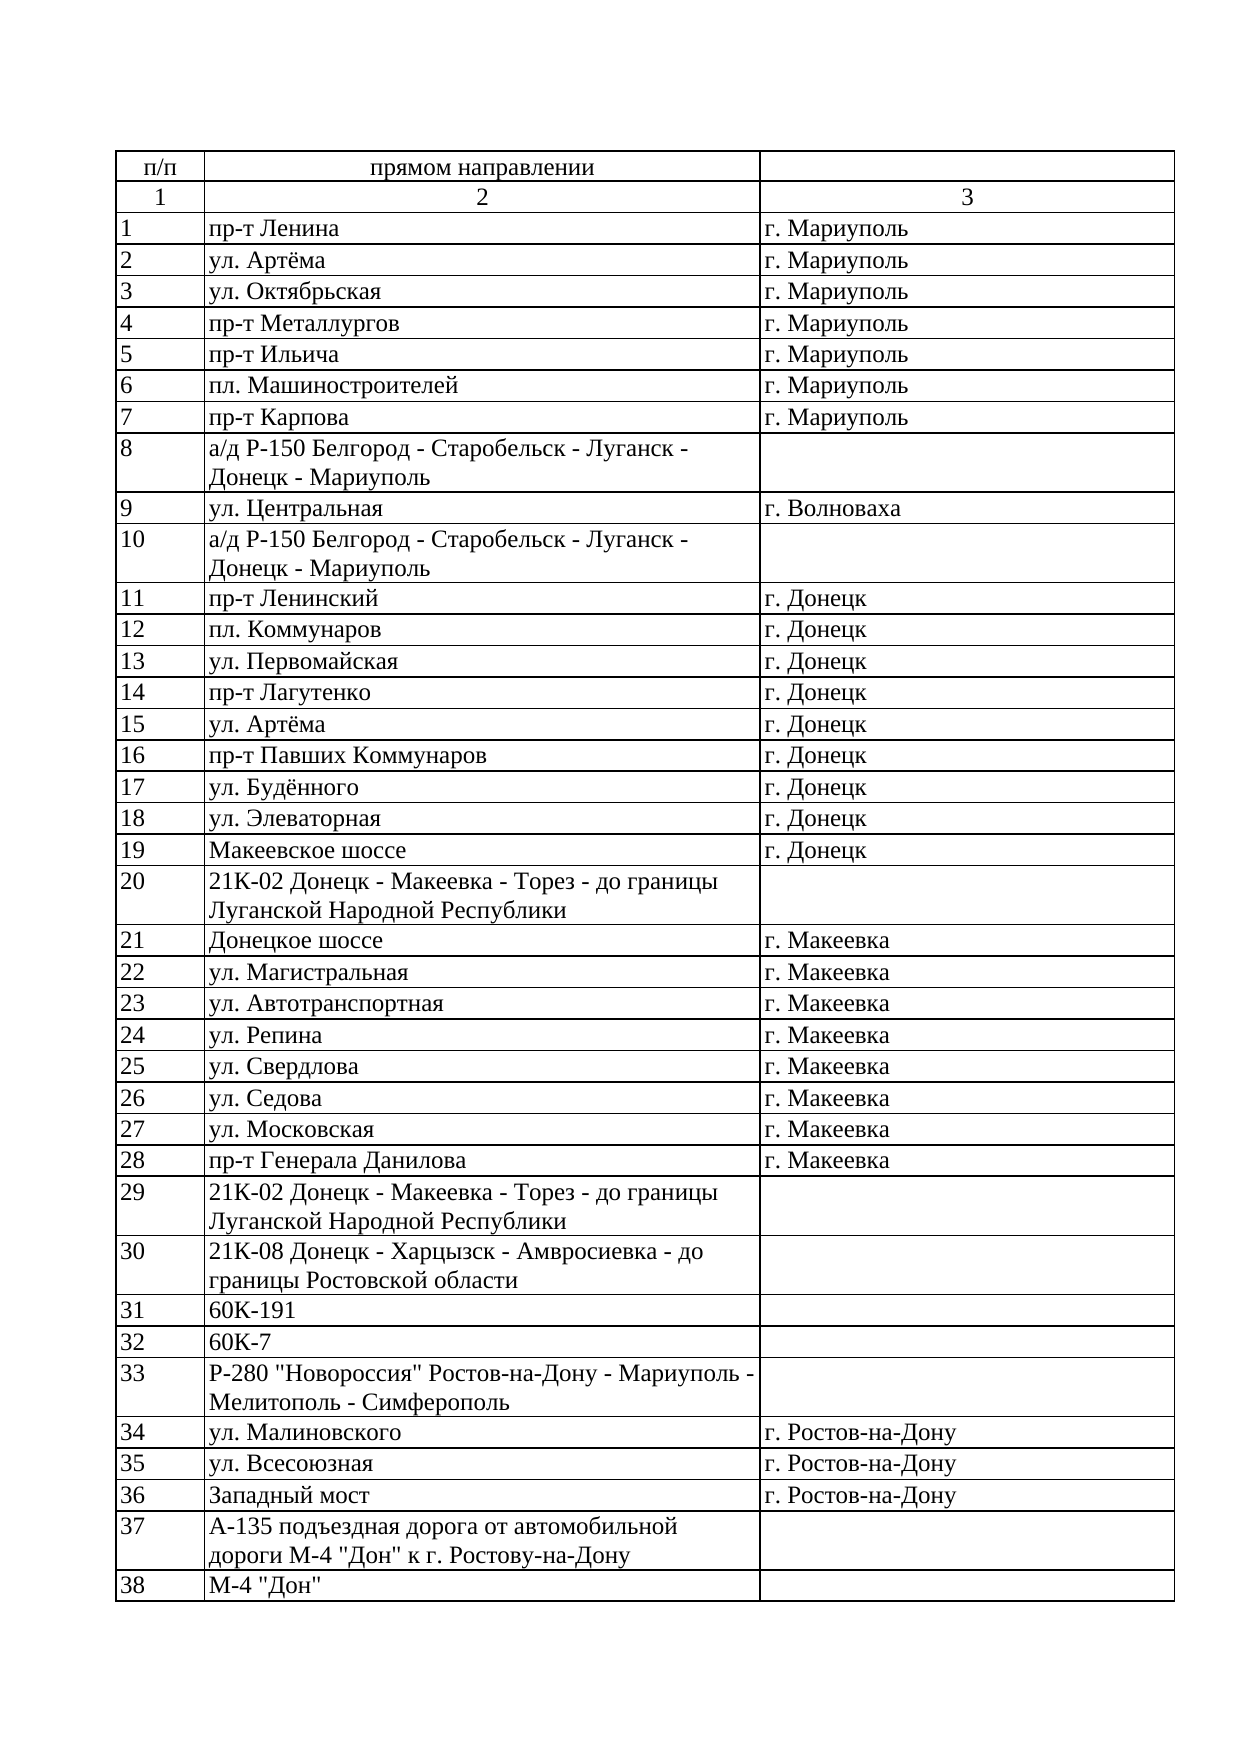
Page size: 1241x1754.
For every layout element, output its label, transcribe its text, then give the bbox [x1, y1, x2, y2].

table_cell г. Мариуполь [761, 339, 1174, 369]
table_cell 12 [117, 615, 204, 644]
table_cell ул. Свердлова [205, 1051, 759, 1081]
table_cell 38 [117, 1571, 204, 1600]
table_cell 3 [761, 182, 1174, 212]
table_cell 17 [117, 772, 204, 802]
table_cell 14 [117, 678, 204, 707]
table_cell Донецкое шоссе [205, 925, 759, 955]
table_cell г. Донецк [761, 615, 1174, 644]
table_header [761, 152, 1174, 180]
table_cell [761, 524, 1174, 582]
table_cell ул. Репина [205, 1020, 759, 1049]
table_cell 1 [117, 213, 204, 243]
table_cell пр-т Павших Коммунаров [205, 741, 759, 770]
table_cell г. Ростов-на-Дону [761, 1480, 1174, 1510]
table_cell ул. Элеваторная [205, 803, 759, 833]
table_cell 34 [117, 1417, 204, 1447]
table_cell 16 [117, 741, 204, 770]
table_cell 33 [117, 1358, 204, 1416]
table_cell пл. Машиностроителей [205, 371, 759, 401]
table_cell [761, 1512, 1174, 1569]
table_cell г. Мариуполь [761, 213, 1174, 243]
table_cell г. Ростов-на-Дону [761, 1417, 1174, 1447]
table_cell 3 [117, 276, 204, 306]
table_cell 21К-08 Донецк - Харцызск - Амвросиевка - до границы Ростовской области [205, 1236, 759, 1293]
table_cell 8 [117, 434, 204, 491]
table_cell г. Макеевка [761, 957, 1174, 987]
table_cell пр-т Карпова [205, 402, 759, 432]
table_cell 36 [117, 1480, 204, 1510]
table_cell 21К-02 Донецк - Макеевка - Торез - до границы Луганской Народной Республики [205, 1177, 759, 1234]
table_cell 9 [117, 493, 204, 522]
table_cell г. Макеевка [761, 925, 1174, 955]
table_cell 21К-02 Донецк - Макеевка - Торез - до границы Луганской Народной Республики [205, 866, 759, 924]
table_cell пр-т Металлургов [205, 308, 759, 338]
table_cell г. Донецк [761, 678, 1174, 707]
table_cell [761, 1571, 1174, 1600]
table_cell 2 [117, 245, 204, 275]
table_cell пр-т Ленина [205, 213, 759, 243]
table_cell 23 [117, 988, 204, 1018]
table_cell ул. Артёма [205, 245, 759, 275]
table_cell г. Макеевка [761, 1114, 1174, 1144]
table_cell г. Макеевка [761, 988, 1174, 1018]
table_cell пл. Коммунаров [205, 615, 759, 644]
table_cell ул. Всесоюзная [205, 1449, 759, 1478]
table_cell 11 [117, 583, 204, 613]
table_cell г. Донецк [761, 646, 1174, 676]
table_cell 30 [117, 1236, 204, 1293]
table_cell пр-т Ильича [205, 339, 759, 369]
table_cell ул. Центральная [205, 493, 759, 522]
table_cell г. Мариуполь [761, 308, 1174, 338]
table_cell ул. Будённого [205, 772, 759, 802]
table_cell 24 [117, 1020, 204, 1049]
table_cell г. Донецк [761, 835, 1174, 865]
table_cell 4 [117, 308, 204, 338]
table_cell ул. Малиновского [205, 1417, 759, 1447]
table_cell [761, 1358, 1174, 1416]
table_cell пр-т Ленинский [205, 583, 759, 613]
table_cell 29 [117, 1177, 204, 1234]
table_cell 13 [117, 646, 204, 676]
table_cell ул. Московская [205, 1114, 759, 1144]
table_cell 35 [117, 1449, 204, 1478]
table_cell [761, 866, 1174, 924]
table_cell 20 [117, 866, 204, 924]
table_cell М-4 "Дон" [205, 1571, 759, 1600]
table_cell ул. Артёма [205, 709, 759, 739]
table_cell 37 [117, 1512, 204, 1569]
table_cell г. Макеевка [761, 1020, 1174, 1049]
table_cell Западный мост [205, 1480, 759, 1510]
table_cell 31 [117, 1295, 204, 1325]
table_cell 60К-7 [205, 1327, 759, 1356]
table_cell 60К-191 [205, 1295, 759, 1325]
table_cell [761, 1327, 1174, 1356]
table_cell г. Донецк [761, 803, 1174, 833]
table_cell Р-280 "Новороссия" Ростов-на-Дону - Мариуполь - Мелитополь - Симферополь [205, 1358, 759, 1416]
table_cell [761, 1295, 1174, 1325]
table_cell 32 [117, 1327, 204, 1356]
table_cell 1 [117, 182, 204, 212]
table_cell ул. Магистральная [205, 957, 759, 987]
table_cell г. Макеевка [761, 1146, 1174, 1175]
table_cell 2 [205, 182, 759, 212]
table_cell г. Макеевка [761, 1051, 1174, 1081]
table_cell г. Донецк [761, 741, 1174, 770]
table_cell пр-т Лагутенко [205, 678, 759, 707]
table_header N п/п [117, 152, 204, 180]
table_cell ул. Октябрьская [205, 276, 759, 306]
table_cell [761, 1236, 1174, 1293]
table_cell 18 [117, 803, 204, 833]
table_cell а/д Р-150 Белгород - Старобельск - Луганск - Донецк - Мариуполь [205, 524, 759, 582]
table_cell г. Мариуполь [761, 245, 1174, 275]
table_cell Макеевское шоссе [205, 835, 759, 865]
table_cell 25 [117, 1051, 204, 1081]
table_cell [761, 1177, 1174, 1234]
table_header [205, 152, 759, 180]
table_cell г. Мариуполь [761, 371, 1174, 401]
table_cell 22 [117, 957, 204, 987]
table_cell 27 [117, 1114, 204, 1144]
table_cell 21 [117, 925, 204, 955]
table_cell 7 [117, 402, 204, 432]
table_cell А-135 подъездная дорога от автомобильной дороги М-4 "Дон" к г. Ростову-на-Дону [205, 1512, 759, 1569]
table_cell г. Донецк [761, 583, 1174, 613]
table_cell г. Макеевка [761, 1083, 1174, 1112]
table_cell 28 [117, 1146, 204, 1175]
table_cell ул. Автотранспортная [205, 988, 759, 1018]
table_cell пр-т Генерала Данилова [205, 1146, 759, 1175]
table_cell 15 [117, 709, 204, 739]
table_cell ул. Первомайская [205, 646, 759, 676]
table_cell [761, 434, 1174, 491]
table_cell 6 [117, 371, 204, 401]
table_cell г. Мариуполь [761, 276, 1174, 306]
table_cell а/д Р-150 Белгород - Старобельск - Луганск - Донецк - Мариуполь [205, 434, 759, 491]
table_cell г. Мариуполь [761, 402, 1174, 432]
table_cell 10 [117, 524, 204, 582]
table_cell г. Ростов-на-Дону [761, 1449, 1174, 1478]
table_cell 19 [117, 835, 204, 865]
table_cell ул. Седова [205, 1083, 759, 1112]
table_cell г. Волноваха [761, 493, 1174, 522]
table_cell г. Донецк [761, 772, 1174, 802]
table_cell 26 [117, 1083, 204, 1112]
table_cell 5 [117, 339, 204, 369]
table_cell г. Донецк [761, 709, 1174, 739]
